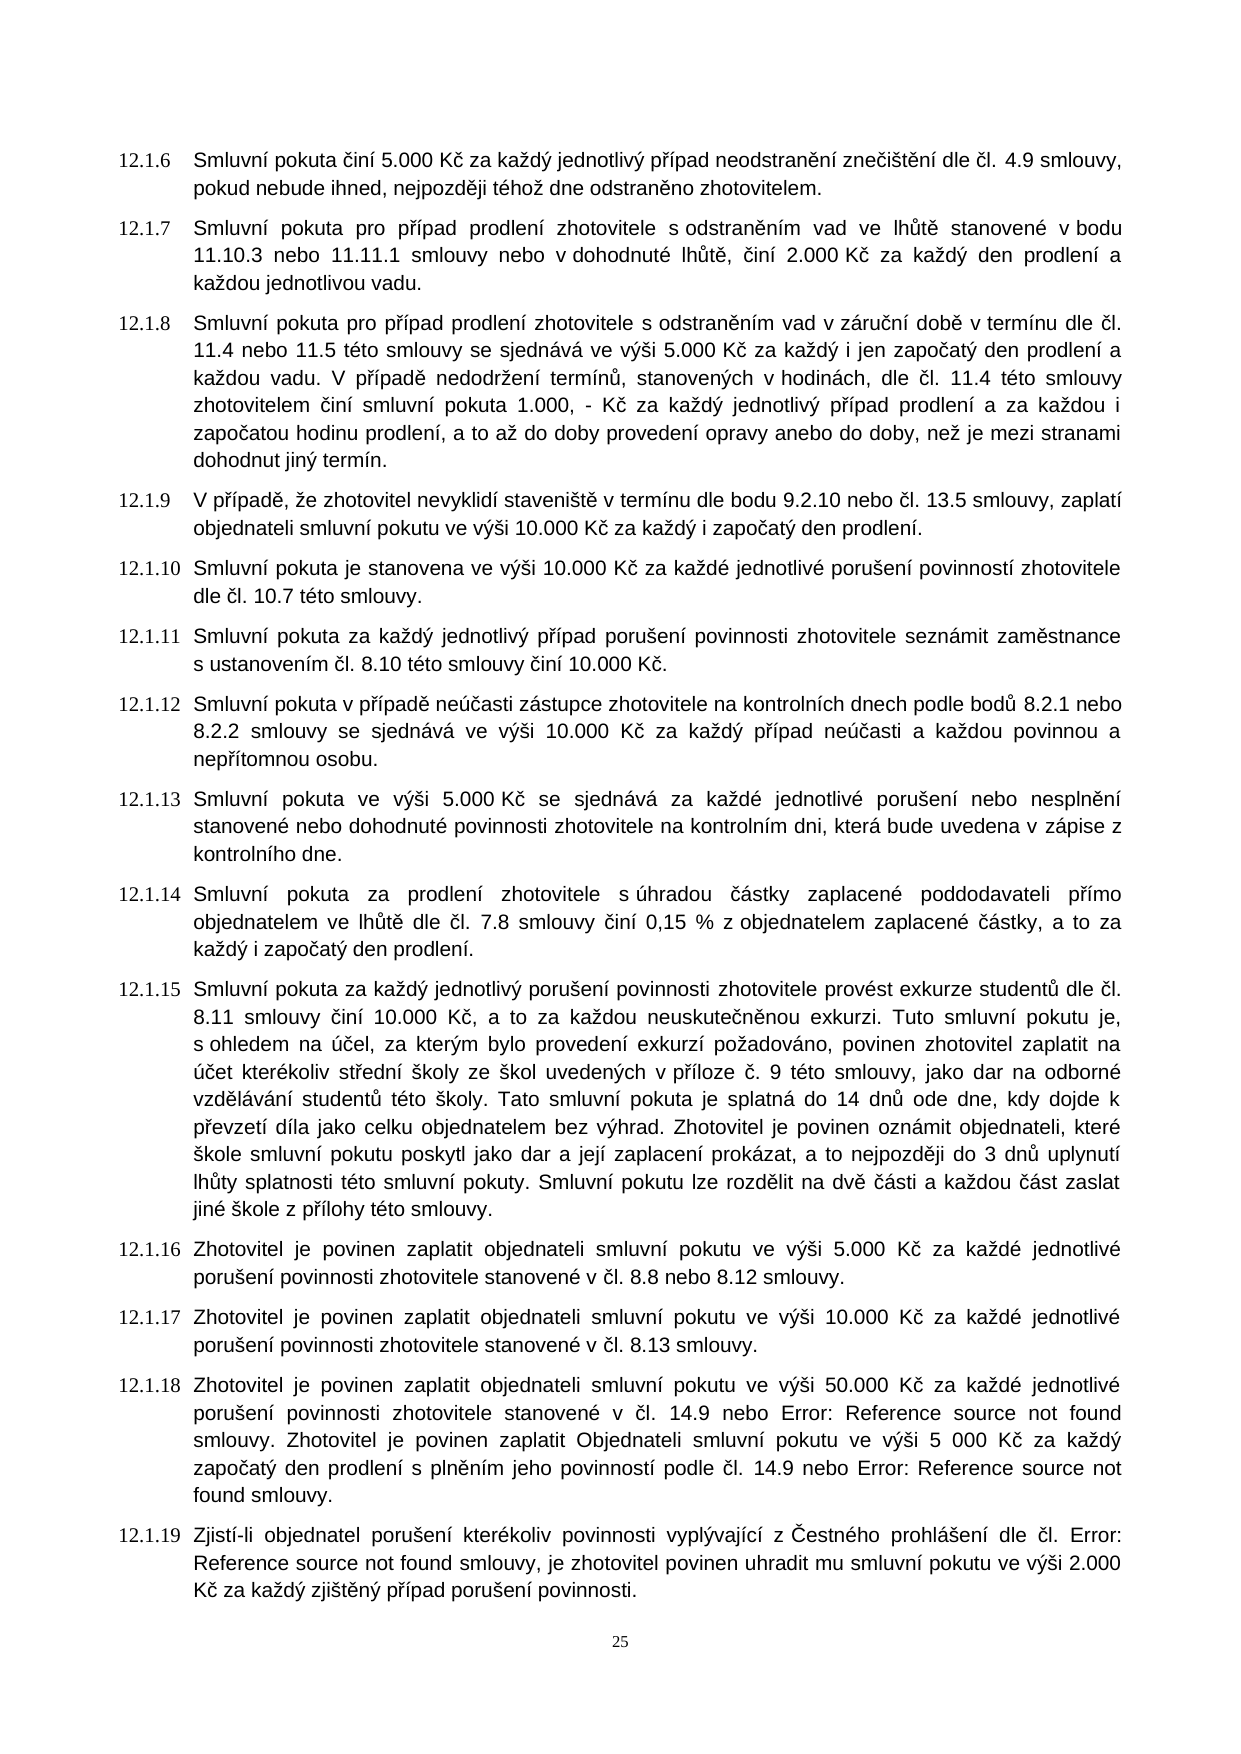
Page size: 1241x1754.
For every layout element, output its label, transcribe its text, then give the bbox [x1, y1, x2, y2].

list Smluvní pokuta ve výši 5.000 Kč se sjednává za každé jednotlivé porušení nebo nesplnění stanovené nebo dohodnuté povinnosti zhotovitele na kontrolním dni, která bude uvedena v zápise z kontrolního dne. [118, 787, 1122, 866]
list Smluvní pokuta za každý jednotlivý porušení povinnosti zhotovitele provést exkurze studentů dle čl. 8.11 smlouvy činí 10.000 Kč, a to za každou neuskutečněnou exkurzi. Tuto smluvní pokutu je, s ohledem na účel, za kterým bylo provedení exkurzí požadováno, povinen zhotovitel zaplatit na účet kterékoliv střední školy ze škol uvedených v příloze č. 9 této smlouvy, jako dar na odborné vzdělávání studentů této školy. Tato smluvní pokuta je splatná do 14 dnů ode dne, kdy dojde k převzetí díla jako celku objednatelem bez výhrad. Zhotovitel je povinen oznámit objednateli, které škole smluvní pokutu poskytl jako dar a její zaplacení prokázat, a to nejpozději do 3 dnů uplynutí lhůty splatnosti této smluvní pokuty. Smluvní pokutu lze rozdělit na dvě části a každou část zaslat jiné škole z přílohy této smlouvy. [118, 977, 1122, 1221]
list V případě, že zhotovitel nevyklidí staveniště v termínu dle bodu 9.2.10 nebo čl. 13.5 smlouvy, zaplatí objednateli smluvní pokutu ve výši 10.000 Kč za každý i započatý den prodlení. [118, 488, 1122, 540]
list Smluvní pokuta za prodlení zhotovitele s úhradou částky zaplacené poddodavateli přímo objednatelem ve lhůtě dle čl. 7.8 smlouvy činí 0,15 % z objednatelem zaplacené částky, a to za každý i započatý den prodlení. [118, 882, 1122, 961]
list Smluvní pokuta je stanovena ve výši 10.000 Kč za každé jednotlivé porušení povinností zhotovitele dle čl. 10.7 této smlouvy. [118, 556, 1122, 608]
list Smluvní pokuta pro případ prodlení zhotovitele s odstraněním vad v záruční době v termínu dle čl. 11.4 nebo 11.5 této smlouvy se sjednává ve výši 5.000 Kč za každý i jen započatý den prodlení a každou vadu. V případě nedodržení termínů, stanovených v hodinách, dle čl. 11.4 této smlouvy zhotovitelem činí smluvní pokuta 1.000, - Kč za každý jednotlivý případ prodlení a za každou i započatou hodinu prodlení, a to až do doby provedení opravy anebo do doby, než je mezi stranami dohodnut jiný termín. [118, 311, 1122, 472]
list Smluvní pokuta pro případ prodlení zhotovitele s odstraněním vad ve lhůtě stanovené v bodu 11.10.3 nebo 11.11.1 smlouvy nebo v dohodnuté lhůtě, činí 2.000 Kč za každý den prodlení a každou jednotlivou vadu. [118, 215, 1122, 294]
list Smluvní pokuta činí 5.000 Kč za každý jednotlivý případ neodstranění znečištění dle čl. 4.9 smlouvy, pokud nebude ihned, nejpozději téhož dne odstraněno zhotovitelem. [118, 148, 1122, 199]
list Zhotovitel je povinen zaplatit objednateli smluvní pokutu ve výši 5.000 Kč za každé jednotlivé porušení povinnosti zhotovitele stanovené v čl. 8.8 nebo 8.12 smlouvy. [118, 1237, 1122, 1289]
list Zhotovitel je povinen zaplatit objednateli smluvní pokutu ve výši 10.000 Kč za každé jednotlivé porušení povinnosti zhotovitele stanovené v čl. 8.13 smlouvy. [118, 1305, 1122, 1357]
list Smluvní pokuta v případě neúčasti zástupce zhotovitele na kontrolních dnech podle bodů 8.2.1 nebo 8.2.2 smlouvy se sjednává ve výši 10.000 Kč za každý případ neúčasti a každou povinnou a nepřítomnou osobu. [118, 691, 1122, 771]
list Smluvní pokuta za každý jednotlivý případ porušení povinnosti zhotovitele seznámit zaměstnance s ustanovením čl. 8.10 této smlouvy činí 10.000 Kč. [118, 624, 1122, 675]
